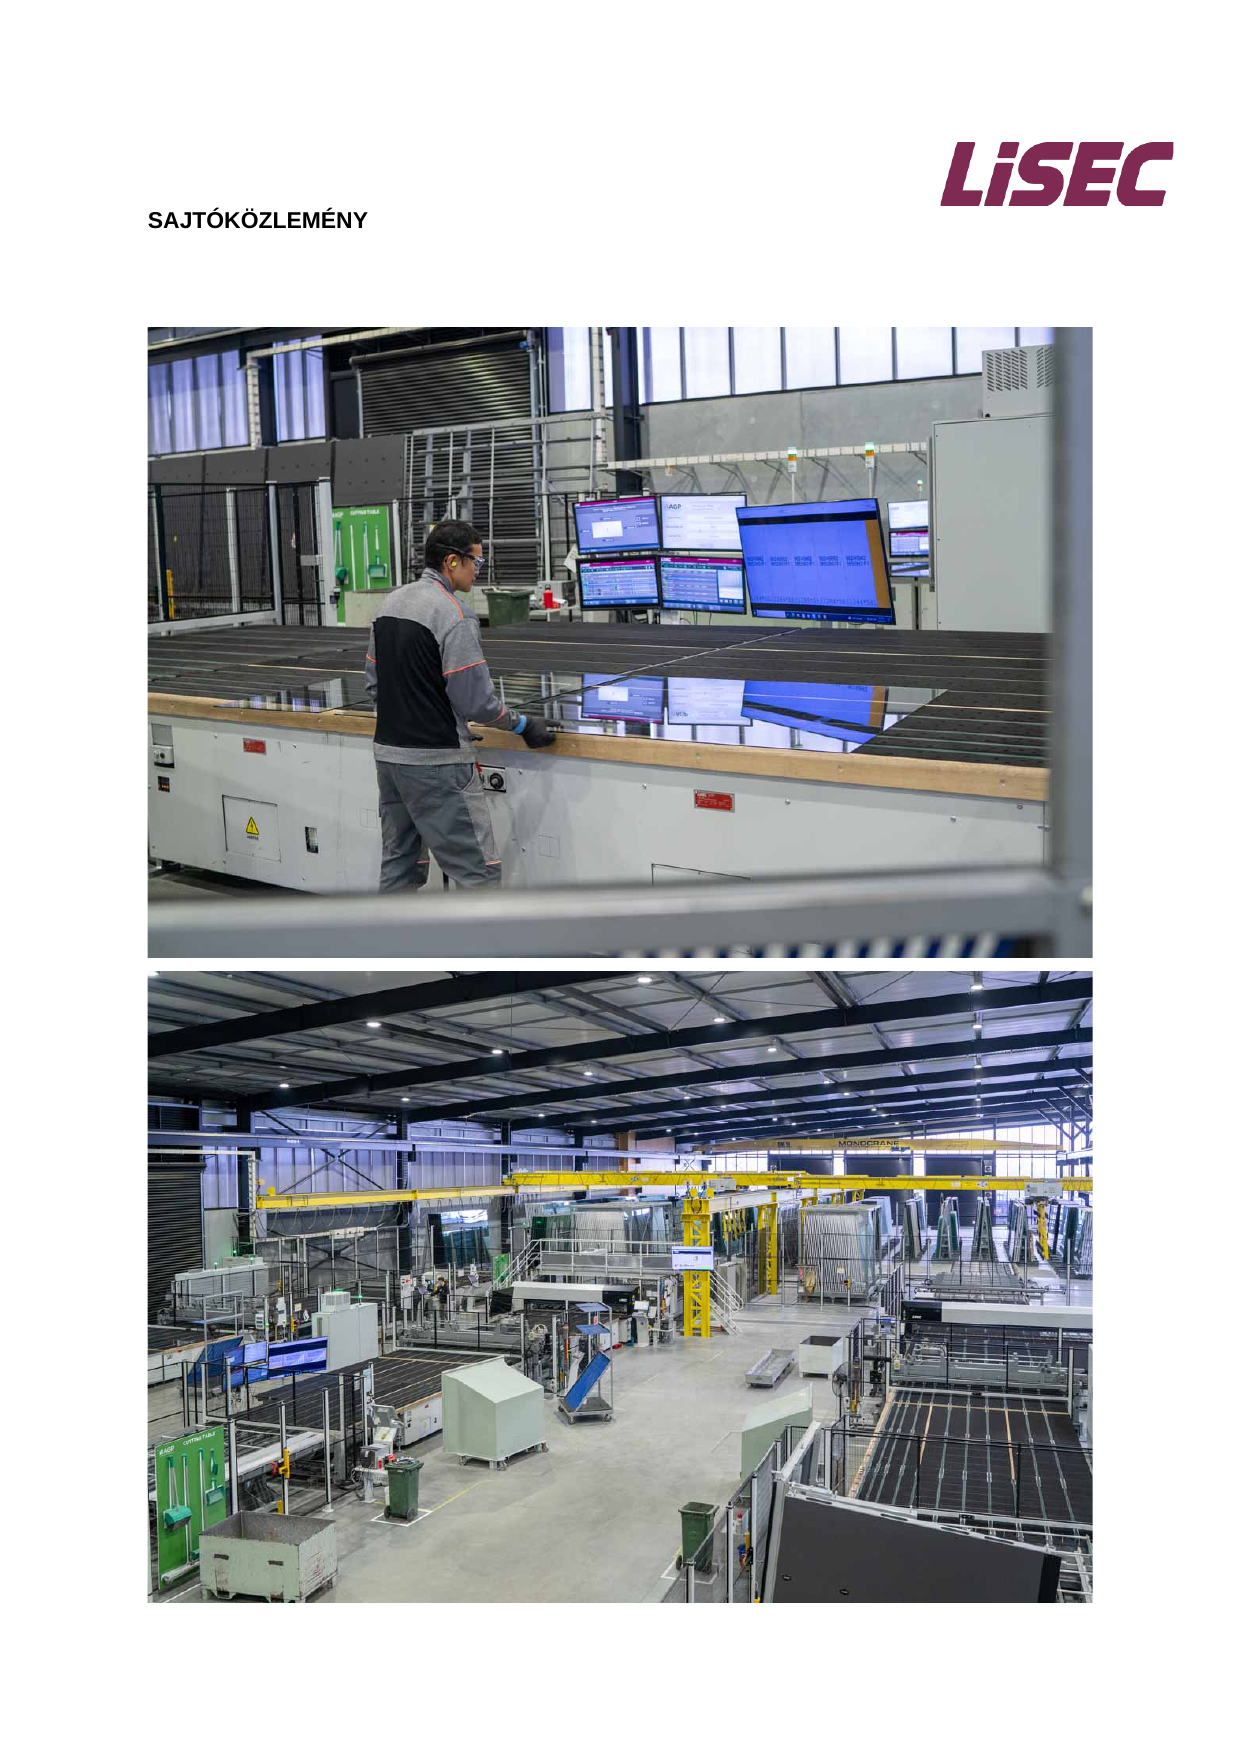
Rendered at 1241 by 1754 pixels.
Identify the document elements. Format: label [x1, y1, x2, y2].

picture [147, 971, 1093, 1603]
picture [939, 142, 1173, 205]
picture [147, 327, 1093, 958]
